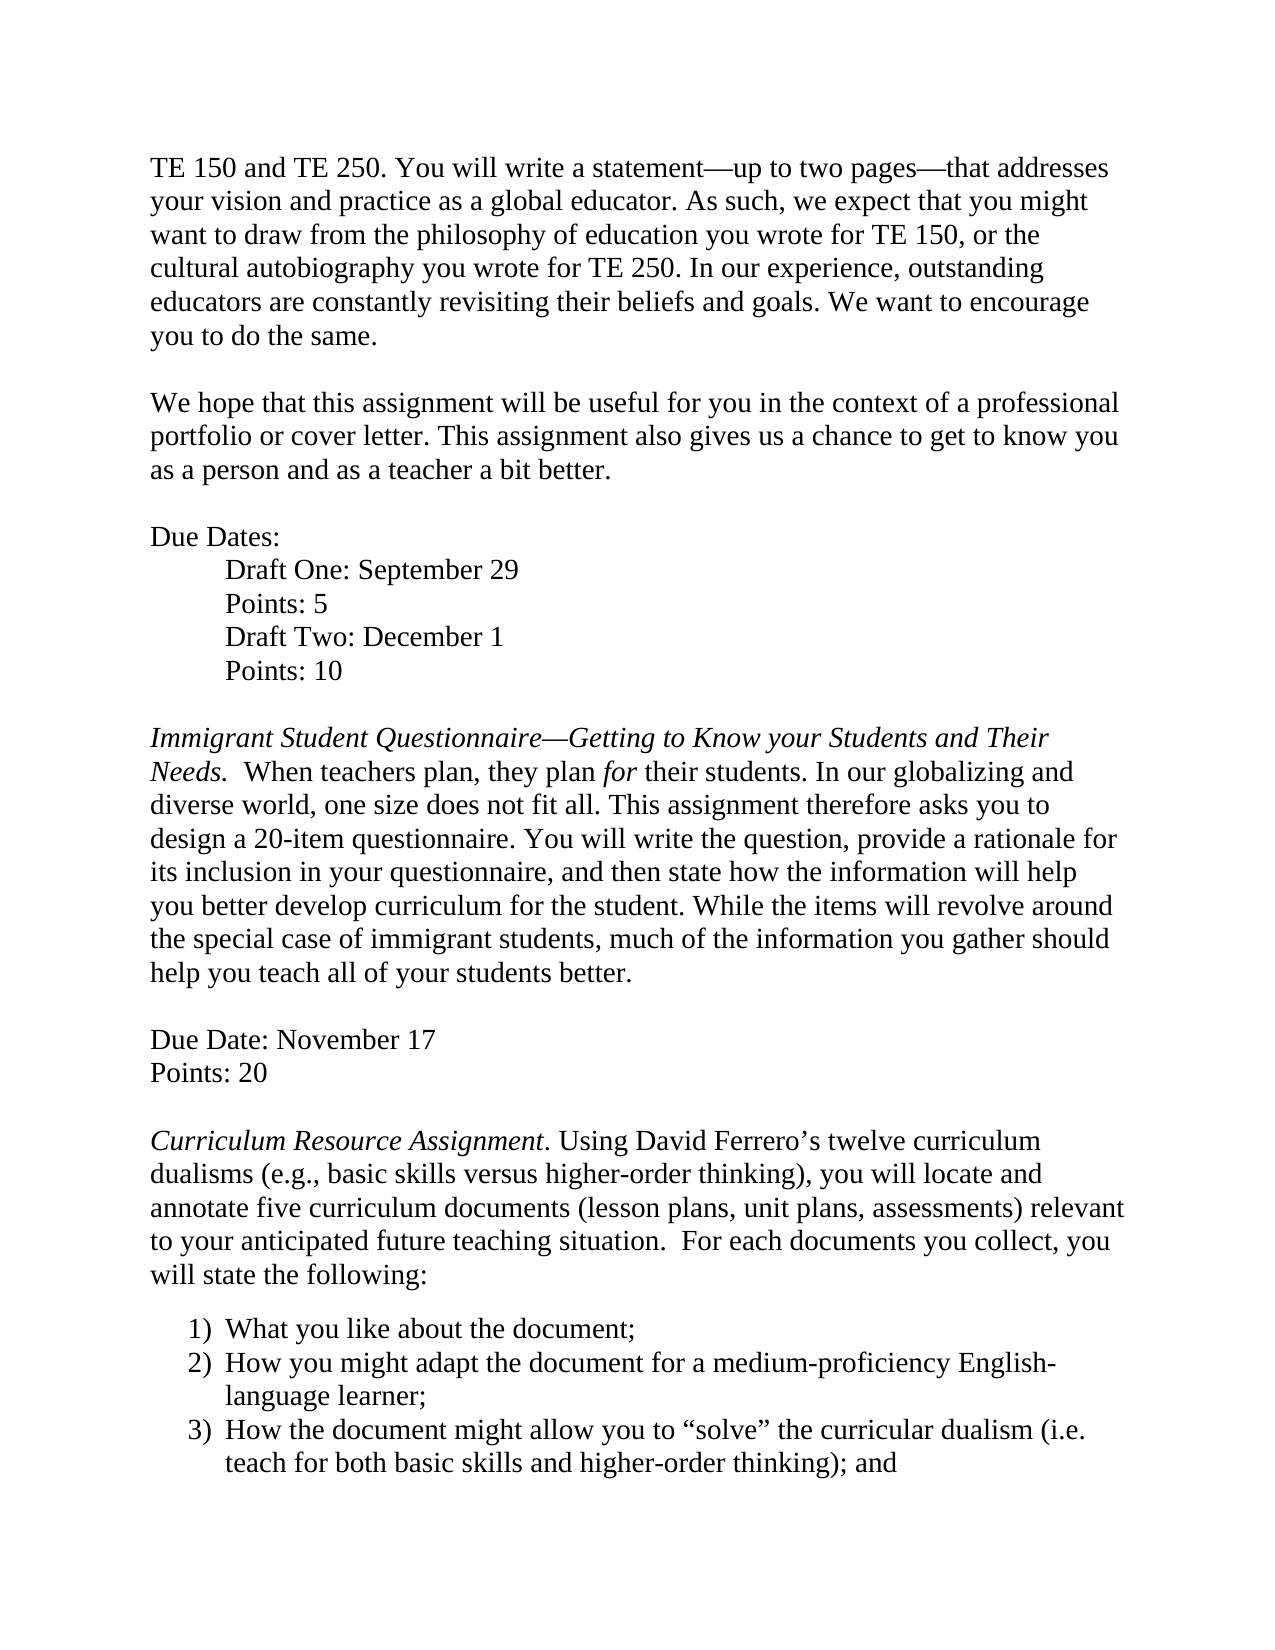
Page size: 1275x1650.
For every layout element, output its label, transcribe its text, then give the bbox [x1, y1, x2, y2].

text Points: 10 [150, 653, 1125, 687]
text Immigrant Student Questionnaire—Getting to Know your Students and Their Needs. When teachers plan, they plan for their students. In our globalizing and diverse world, one size does not fit all. This assignment therefore asks you to design a 20-item questionnaire. You will write the question, provide a rationale for its inclusion in your questionnaire, and then state how the information will help you better develop curriculum for the student. While the items will revolve around the special case of immigrant students, much of the information you gather should help you teach all of your students better. [150, 720, 1125, 988]
text Due Dates: [150, 519, 1125, 552]
text We hope that this assignment will be useful for you in the context of a professional portfolio or cover letter. This assignment also gives us a chance to get to know you as a person and as a teacher a bit better. [150, 385, 1125, 485]
text Due Date: November 17 [150, 1022, 1125, 1056]
text Curriculum Resource Assignment. Using David Ferrero’s twelve curriculum dualisms (e.g., basic skills versus higher-order thinking), you will locate and annotate five curriculum documents (lesson plans, unit plans, assessments) relevant to your anticipated future teaching situation. For each documents you collect, you will state the following: [150, 1123, 1125, 1290]
list What you like about the document; [187, 1311, 1125, 1345]
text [150, 150, 1125, 351]
text Draft One: September 29 [150, 552, 1125, 586]
list How the document might allow you to “solve” the curricular dualism (i.e. teach for both basic skills and higher-order thinking); and [187, 1412, 1125, 1479]
list How you might adapt the document for a medium-proficiency English-language learner; [187, 1345, 1125, 1412]
text Points: 20 [150, 1056, 1125, 1089]
text Points: 5 [150, 586, 1125, 619]
text Draft Two: December 1 [150, 619, 1125, 653]
